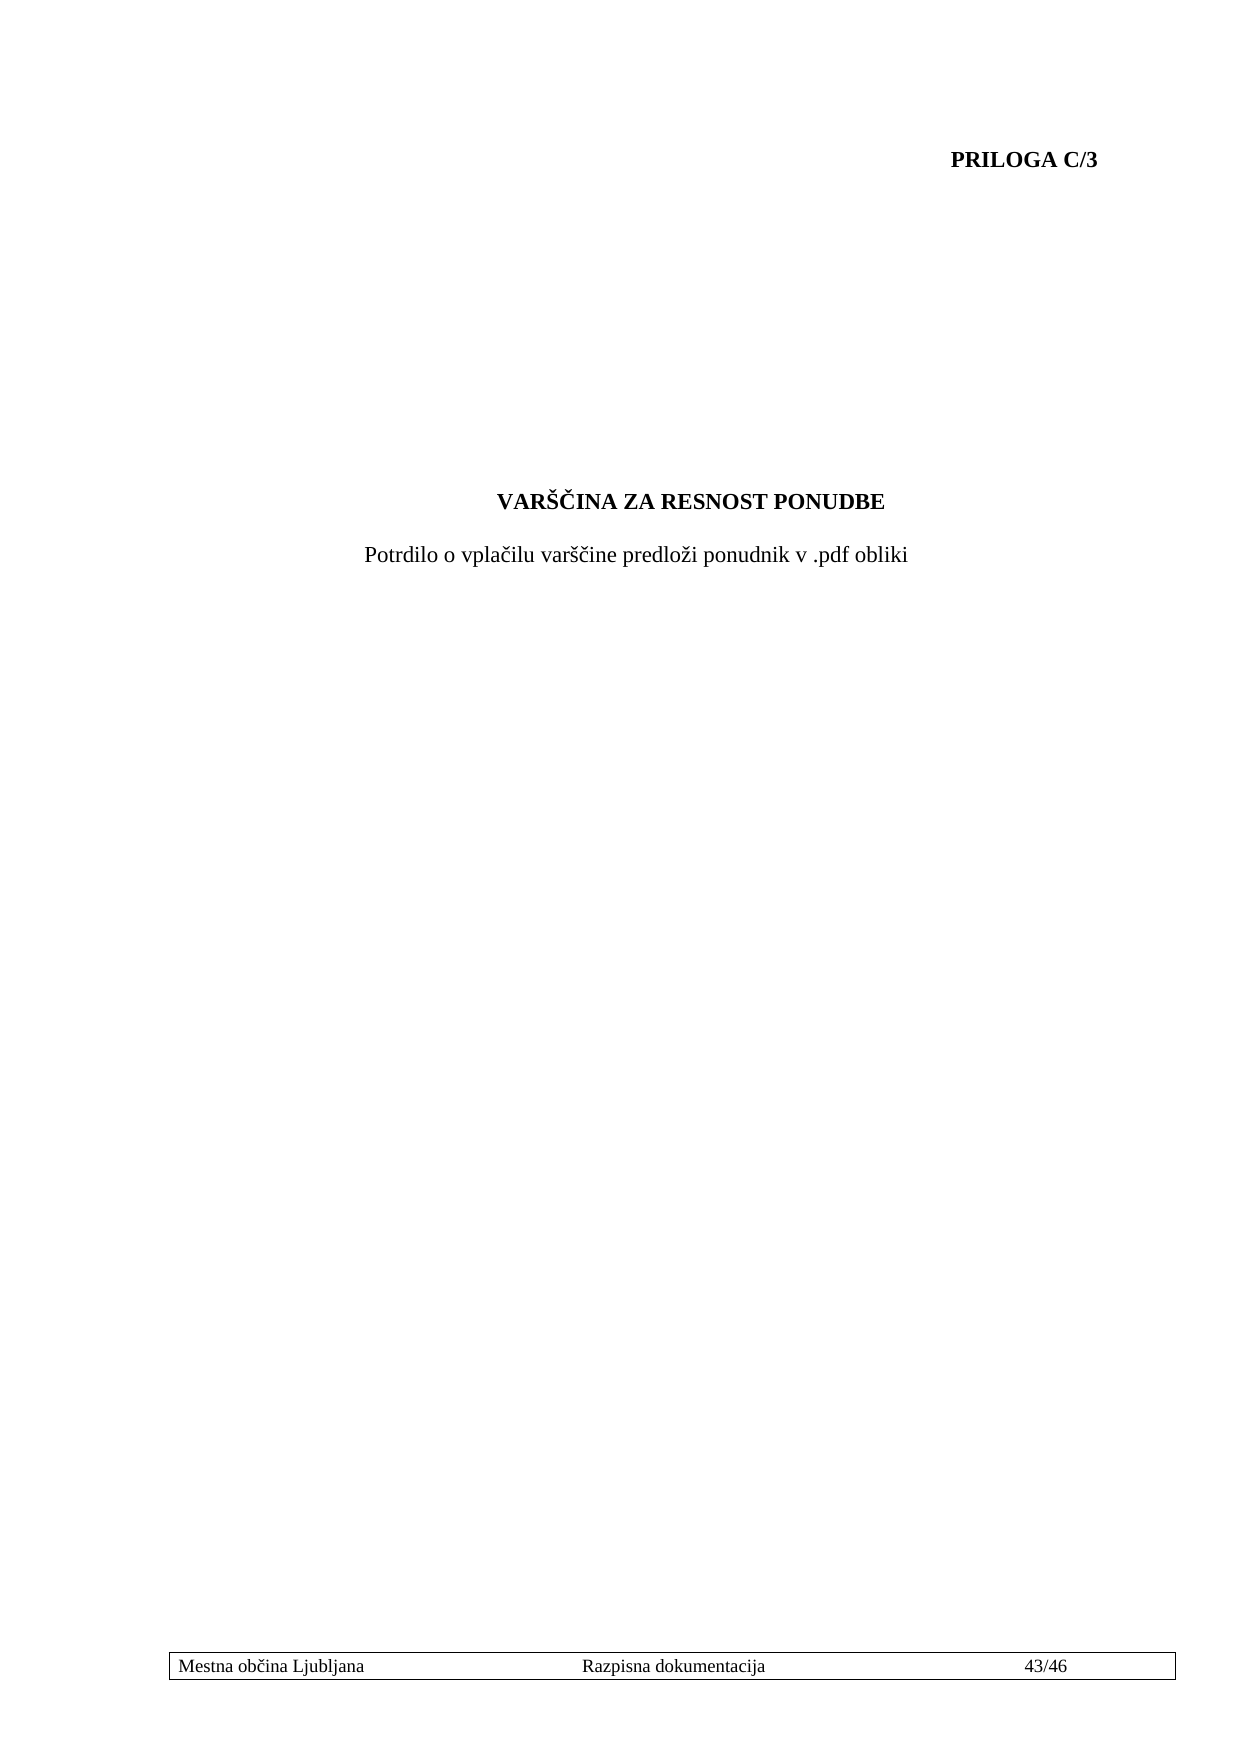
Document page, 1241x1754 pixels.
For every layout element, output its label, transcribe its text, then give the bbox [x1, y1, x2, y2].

text Potrdilo o vplačilu varščine predloži ponudnik v .pdf obliki [198, 541, 1167, 567]
text PRILOGA C/3 [951, 146, 1167, 172]
text Varščina za resnost ponudbe [216, 488, 1167, 515]
